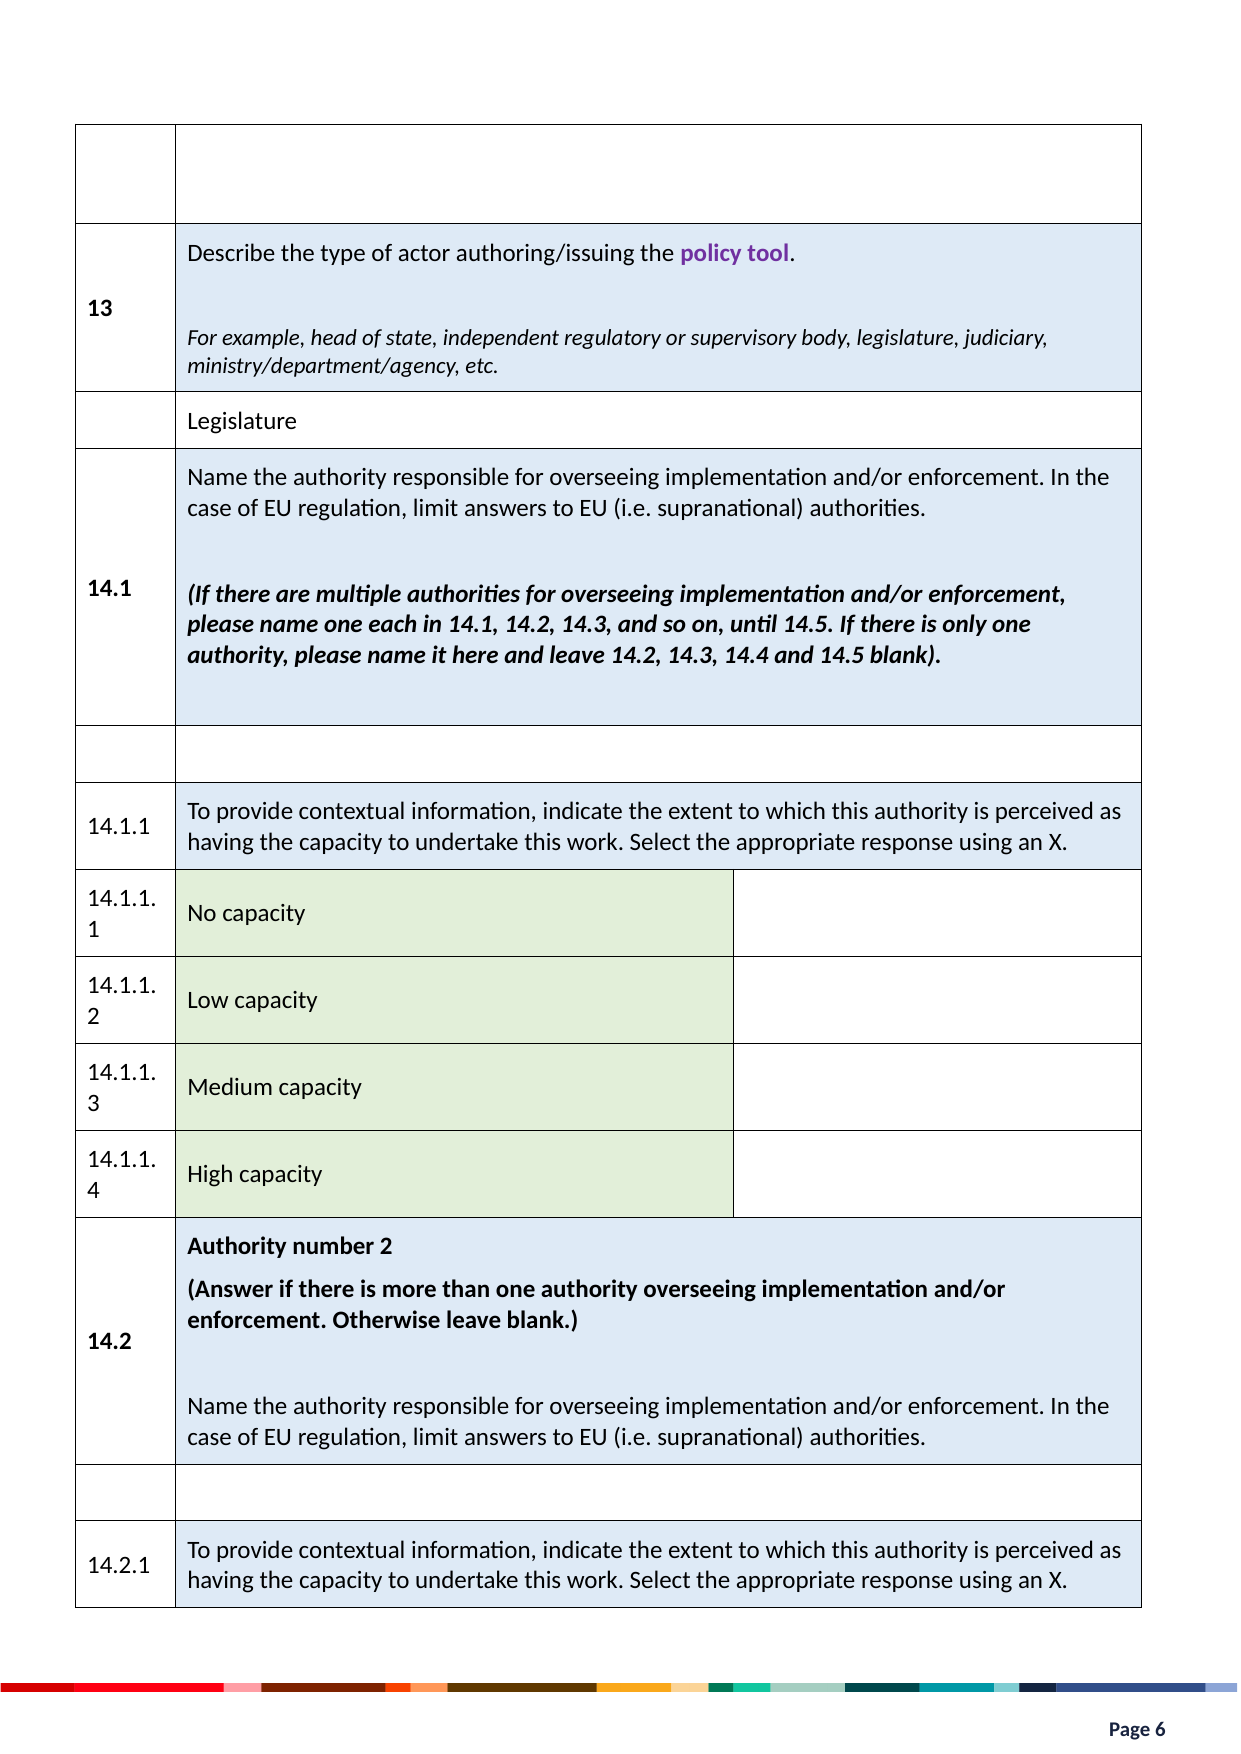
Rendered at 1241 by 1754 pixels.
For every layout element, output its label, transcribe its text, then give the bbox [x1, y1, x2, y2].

table_cell [176, 125, 1141, 223]
table_cell To provide contextual information, indicate the extent to which this authority is perceived as having the capacity to undertake this work. Select the appropriate response using an X. [176, 1521, 1141, 1607]
picture [0, 1683, 1236, 1692]
table_cell [76, 125, 175, 223]
table_cell 14.2.1 [76, 1521, 175, 1607]
table_cell [734, 870, 1141, 956]
table_cell [734, 957, 1141, 1043]
table_cell 14.1.1.4 [76, 1131, 175, 1217]
table_cell High capacity [176, 1131, 733, 1217]
table_cell [76, 1465, 175, 1520]
table_cell 13 [76, 224, 175, 391]
table_cell No capacity [176, 870, 733, 956]
table_cell [176, 726, 1141, 782]
table_cell To provide contextual information, indicate the extent to which this authority is perceived as having the capacity to undertake this work. Select the appropriate response using an X. [176, 783, 1141, 869]
table_cell [734, 1131, 1141, 1217]
table_cell Medium capacity [176, 1044, 733, 1130]
table_cell 14.1.1.3 [76, 1044, 175, 1130]
table_cell Name the authority responsible for overseeing implementation and/or enforcement. In the case of EU regulation, limit answers to EU (i.e. supranational) authorities. (If there are multiple authorities for overseeing implementation and/or enforcement, please name one each in 14.1, 14.2, 14.3, and so on, until 14.5. If there is only one authority, please name it here and leave 14.2, 14.3, 14.4 and 14.5 blank). [176, 449, 1141, 725]
table_cell 14.1.1.2 [76, 957, 175, 1043]
table_cell Authority number 2 (Answer if there is more than one authority overseeing implementation and/or enforcement. Otherwise leave blank.) Name the authority responsible for overseeing implementation and/or enforcement. In the case of EU regulation, limit answers to EU (i.e. supranational) authorities. [176, 1218, 1141, 1464]
table_cell Legislature [176, 392, 1141, 448]
table_cell Describe the type of actor authoring/issuing the policy tool. For example, head of state, independent regulatory or supervisory body, legislature, judiciary, ministry/department/agency, etc. [176, 224, 1141, 391]
table_cell [76, 726, 175, 782]
table_cell [176, 1465, 1141, 1520]
table_cell [76, 392, 175, 448]
table_cell Low capacity [176, 957, 733, 1043]
table_cell 14.1.1 [76, 783, 175, 869]
table_cell 14.1 [76, 449, 175, 725]
table_cell 14.2 [76, 1218, 175, 1464]
table_cell [734, 1044, 1141, 1130]
table_cell 14.1.1.1 [76, 870, 175, 956]
